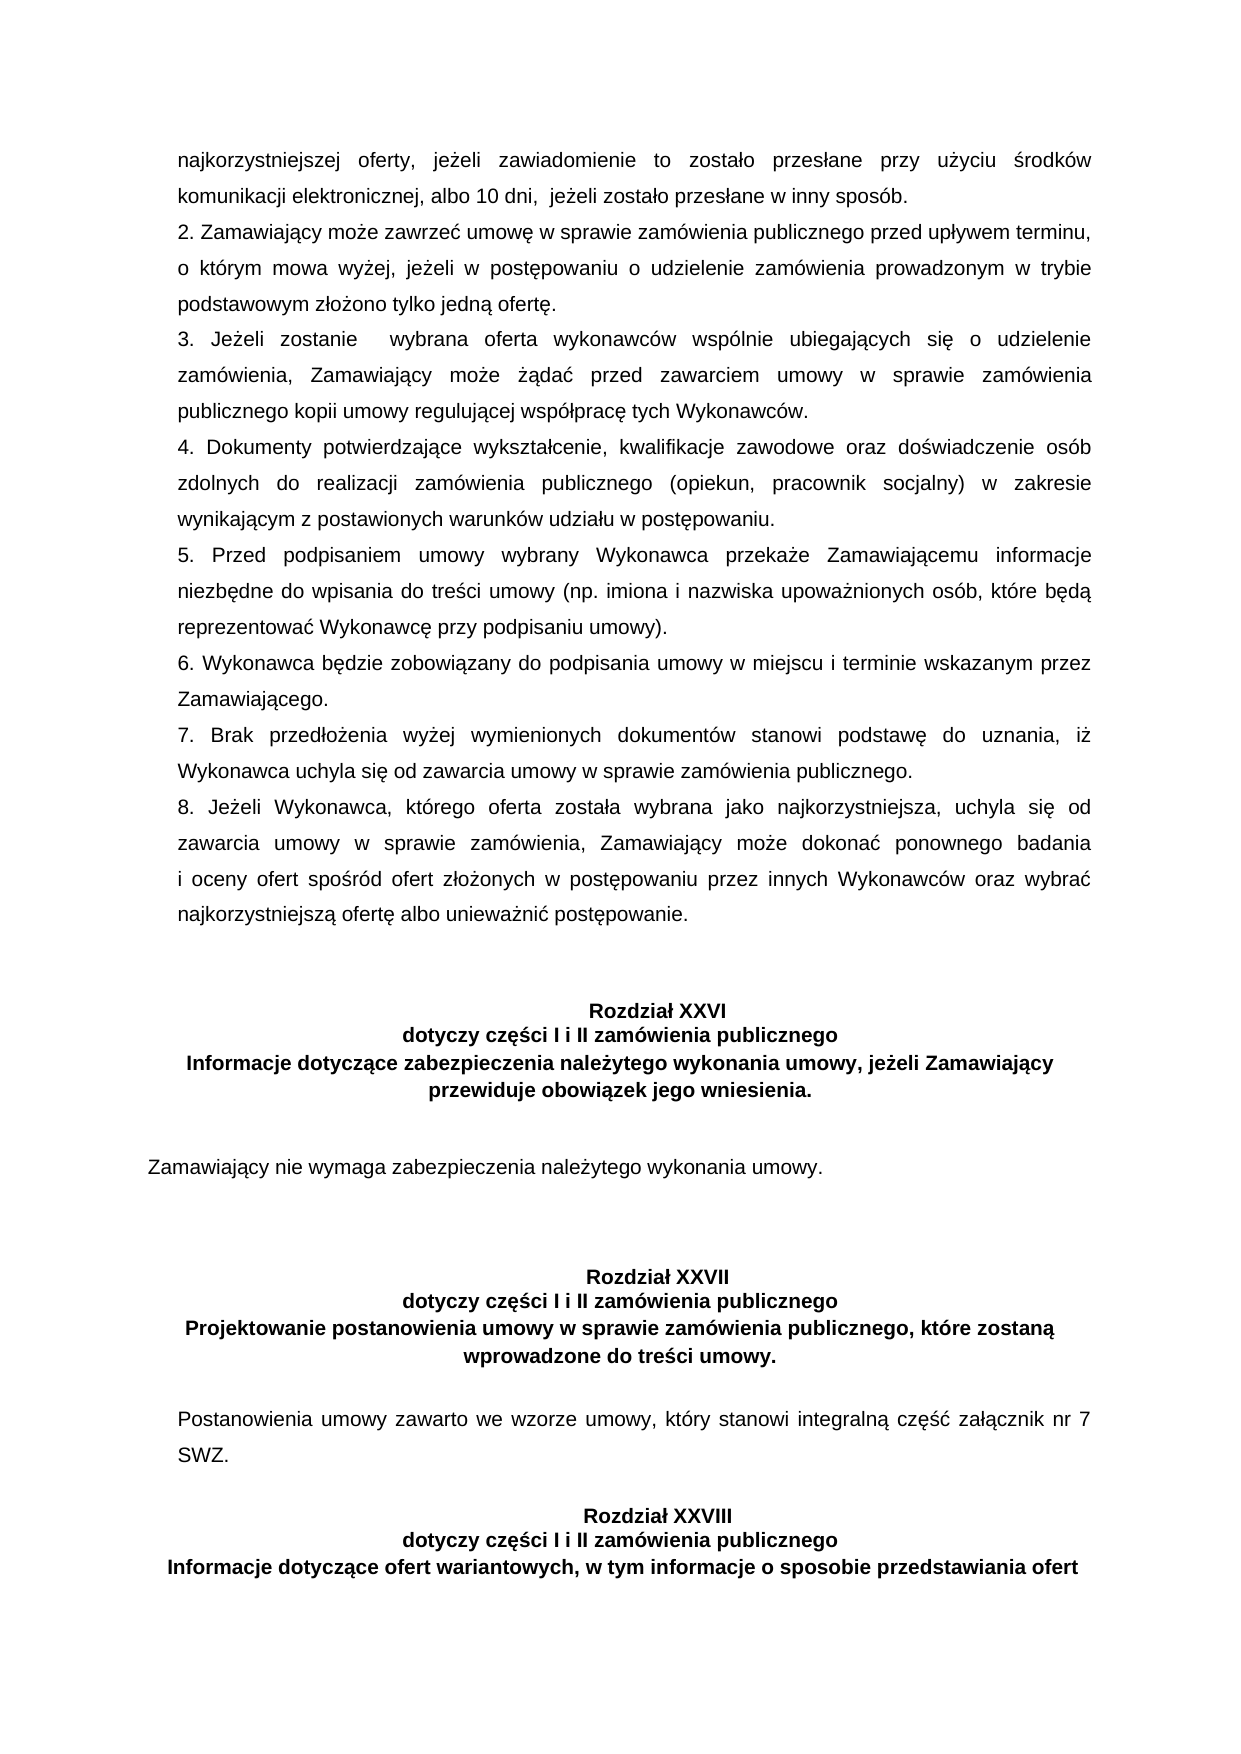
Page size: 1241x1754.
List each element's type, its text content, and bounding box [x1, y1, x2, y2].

text 3. Jeżeli zostanie wybrana oferta wykonawców wspólnie ubiegających się o udzielenie zamówienia, Zamawiający może żądać przed zawarciem umowy w sprawie zamówienia publicznego kopii umowy regulującej współpracę tych Wykonawców. [177, 327, 1093, 423]
text dotyczy części I i II zamówienia publicznego Projektowanie postanowienia umowy w sprawie zamówienia publicznego, które zostaną wprowadzone do treści umowy. [148, 1288, 1093, 1367]
text 5. Przed podpisaniem umowy wybrany Wykonawca przekaże Zamawiającemu informacje niezbędne do wpisania do treści umowy (np. imiona i nazwiska upoważnionych osób, które będą reprezentować Wykonawcę przy podpisaniu umowy). [177, 543, 1093, 639]
text Rozdział XXVI [223, 999, 1093, 1023]
text Postanowienia umowy zawarto we wzorze umowy, który stanowi integralną część załącznik nr 7 SWZ. [177, 1407, 1093, 1467]
text dotyczy części I i II zamówienia publicznego Informacje dotyczące zabezpieczenia należytego wykonania umowy, jeżeli Zamawiający przewiduje obowiązek jego wniesienia. [148, 1023, 1093, 1102]
text 6. Wykonawca będzie zobowiązany do podpisania umowy w miejscu i terminie wskazanym przez Zamawiającego. [177, 651, 1093, 711]
text Rozdział XXVII [223, 1264, 1093, 1288]
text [177, 148, 1093, 207]
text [148, 1528, 1093, 1579]
text 2. Zamawiający może zawrzeć umowę w sprawie zamówienia publicznego przed upływem terminu, o którym mowa wyżej, jeżeli w postępowaniu o udzielenie zamówienia prowadzonym w trybie podstawowym złożono tylko jedną ofertę. [177, 219, 1093, 315]
text 7. Brak przedłożenia wyżej wymienionych dokumentów stanowi podstawę do uznania, iż Wykonawca uchyla się od zawarcia umowy w sprawie zamówienia publicznego. [177, 723, 1093, 782]
text Rozdział XXVIII [223, 1504, 1093, 1528]
text 8. Jeżeli Wykonawca, którego oferta została wybrana jako najkorzystniejsza, uchyla się od zawarcia umowy w sprawie zamówienia, Zamawiający może dokonać ponownego badania i oceny ofert spośród ofert złożonych w postępowaniu przez innych Wykonawców oraz wybrać najkorzystniejszą ofertę albo unieważnić postępowanie. [177, 794, 1093, 926]
text 4. Dokumenty potwierdzające wykształcenie, kwalifikacje zawodowe oraz doświadczenie osób zdolnych do realizacji zamówienia publicznego (opiekun, pracownik socjalny) w zakresie wynikającym z postawionych warunków udziału w postępowaniu. [177, 435, 1093, 531]
text Zamawiający nie wymaga zabezpieczenia należytego wykonania umowy. [148, 1154, 1093, 1178]
